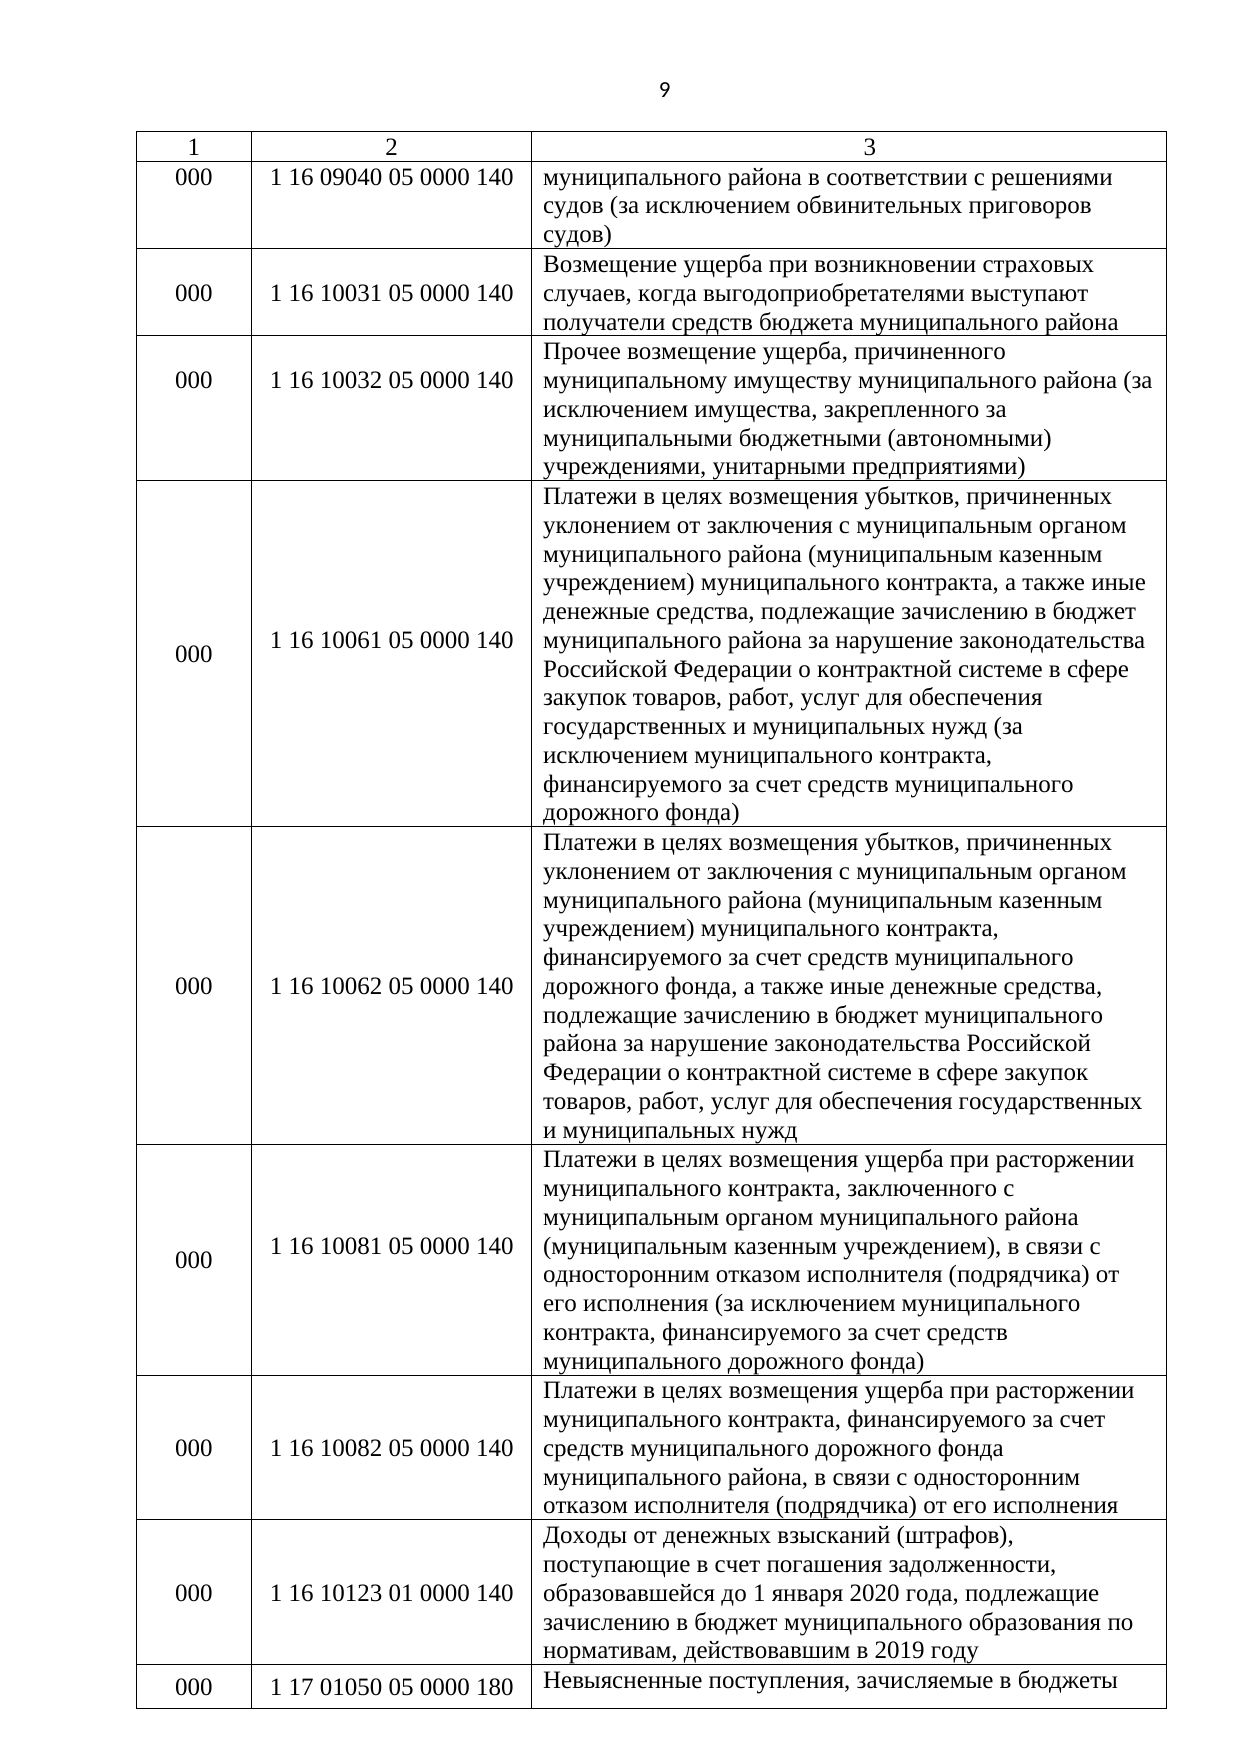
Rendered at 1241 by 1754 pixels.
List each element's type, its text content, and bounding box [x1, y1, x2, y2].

table_cell 1 16 10062 05 0000 140 [252, 827, 531, 1143]
table_cell 1 16 10123 01 0000 140 [252, 1520, 531, 1664]
table_header 2 [252, 132, 531, 161]
table_cell 000 [137, 1376, 251, 1519]
table_cell 000 [137, 1665, 251, 1708]
table_cell 1 16 10061 05 0000 140 [252, 481, 531, 826]
table_cell Доходы от денежных взысканий (штрафов), поступающие в счет погашения задолженности, образовавшейся до 1 января 2020 года, подлежащие зачислению в бюджет муниципального образования по нормативам, действовавшим в 2019 году [532, 1520, 1166, 1664]
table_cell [532, 1665, 1166, 1708]
table_cell 000 [137, 1520, 251, 1664]
table_cell Платежи в целях возмещения убытков, причиненных уклонением от заключения с муниципальным органом муниципального района (муниципальным казенным учреждением) муниципального контракта, финансируемого за счет средств муниципального дорожного фонда, а также иные денежные средства, подлежащие зачислению в бюджет муниципального района за нарушение законодательства Российской Федерации о контрактной системе в сфере закупок товаров, работ, услуг для обеспечения государственных и муниципальных нужд [532, 827, 1166, 1143]
table_cell 000 [137, 827, 251, 1143]
table_cell 1 16 10031 05 0000 140 [252, 249, 531, 335]
table_cell 1 16 09040 05 0000 140 [252, 162, 531, 248]
table_cell Платежи в целях возмещения ущерба при расторжении муниципального контракта, заключенного с муниципальным органом муниципального района (муниципальным казенным учреждением), в связи с односторонним отказом исполнителя (подрядчика) от его исполнения (за исключением муниципального контракта, финансируемого за счет средств муниципального дорожного фонда) [532, 1145, 1166, 1374]
table_header 1 [137, 132, 251, 161]
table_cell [532, 162, 1166, 248]
table_cell 1 17 01050 05 0000 180 [252, 1665, 531, 1708]
table_cell Платежи в целях возмещения убытков, причиненных уклонением от заключения с муниципальным органом муниципального района (муниципальным казенным учреждением) муниципального контракта, а также иные денежные средства, подлежащие зачислению в бюджет муниципального района за нарушение законодательства Российской Федерации о контрактной системе в сфере закупок товаров, работ, услуг для обеспечения государственных и муниципальных нужд (за исключением муниципального контракта, финансируемого за счет средств муниципального дорожного фонда) [532, 481, 1166, 826]
table_cell Платежи в целях возмещения ущерба при расторжении муниципального контракта, финансируемого за счет средств муниципального дорожного фонда муниципального района, в связи с односторонним отказом исполнителя (подрядчика) от его исполнения [532, 1376, 1166, 1519]
table_cell 1 16 10082 05 0000 140 [252, 1376, 531, 1519]
table_cell 1 16 10081 05 0000 140 [252, 1145, 531, 1374]
table_cell 000 [137, 336, 251, 480]
table_cell Прочее возмещение ущерба, причиненного муниципальному имуществу муниципального района (за исключением имущества, закрепленного за муниципальными бюджетными (автономными) учреждениями, унитарными предприятиями) [532, 336, 1166, 480]
table_cell 000 [137, 249, 251, 335]
table_cell 000 [137, 481, 251, 826]
table_header 3 [532, 132, 1166, 161]
table_cell 000 [137, 1145, 251, 1374]
table_cell 000 [137, 162, 251, 248]
table_cell 1 16 10032 05 0000 140 [252, 336, 531, 480]
table_cell Возмещение ущерба при возникновении страховых случаев, когда выгодоприобретателями выступают получатели средств бюджета муниципального района [532, 249, 1166, 335]
